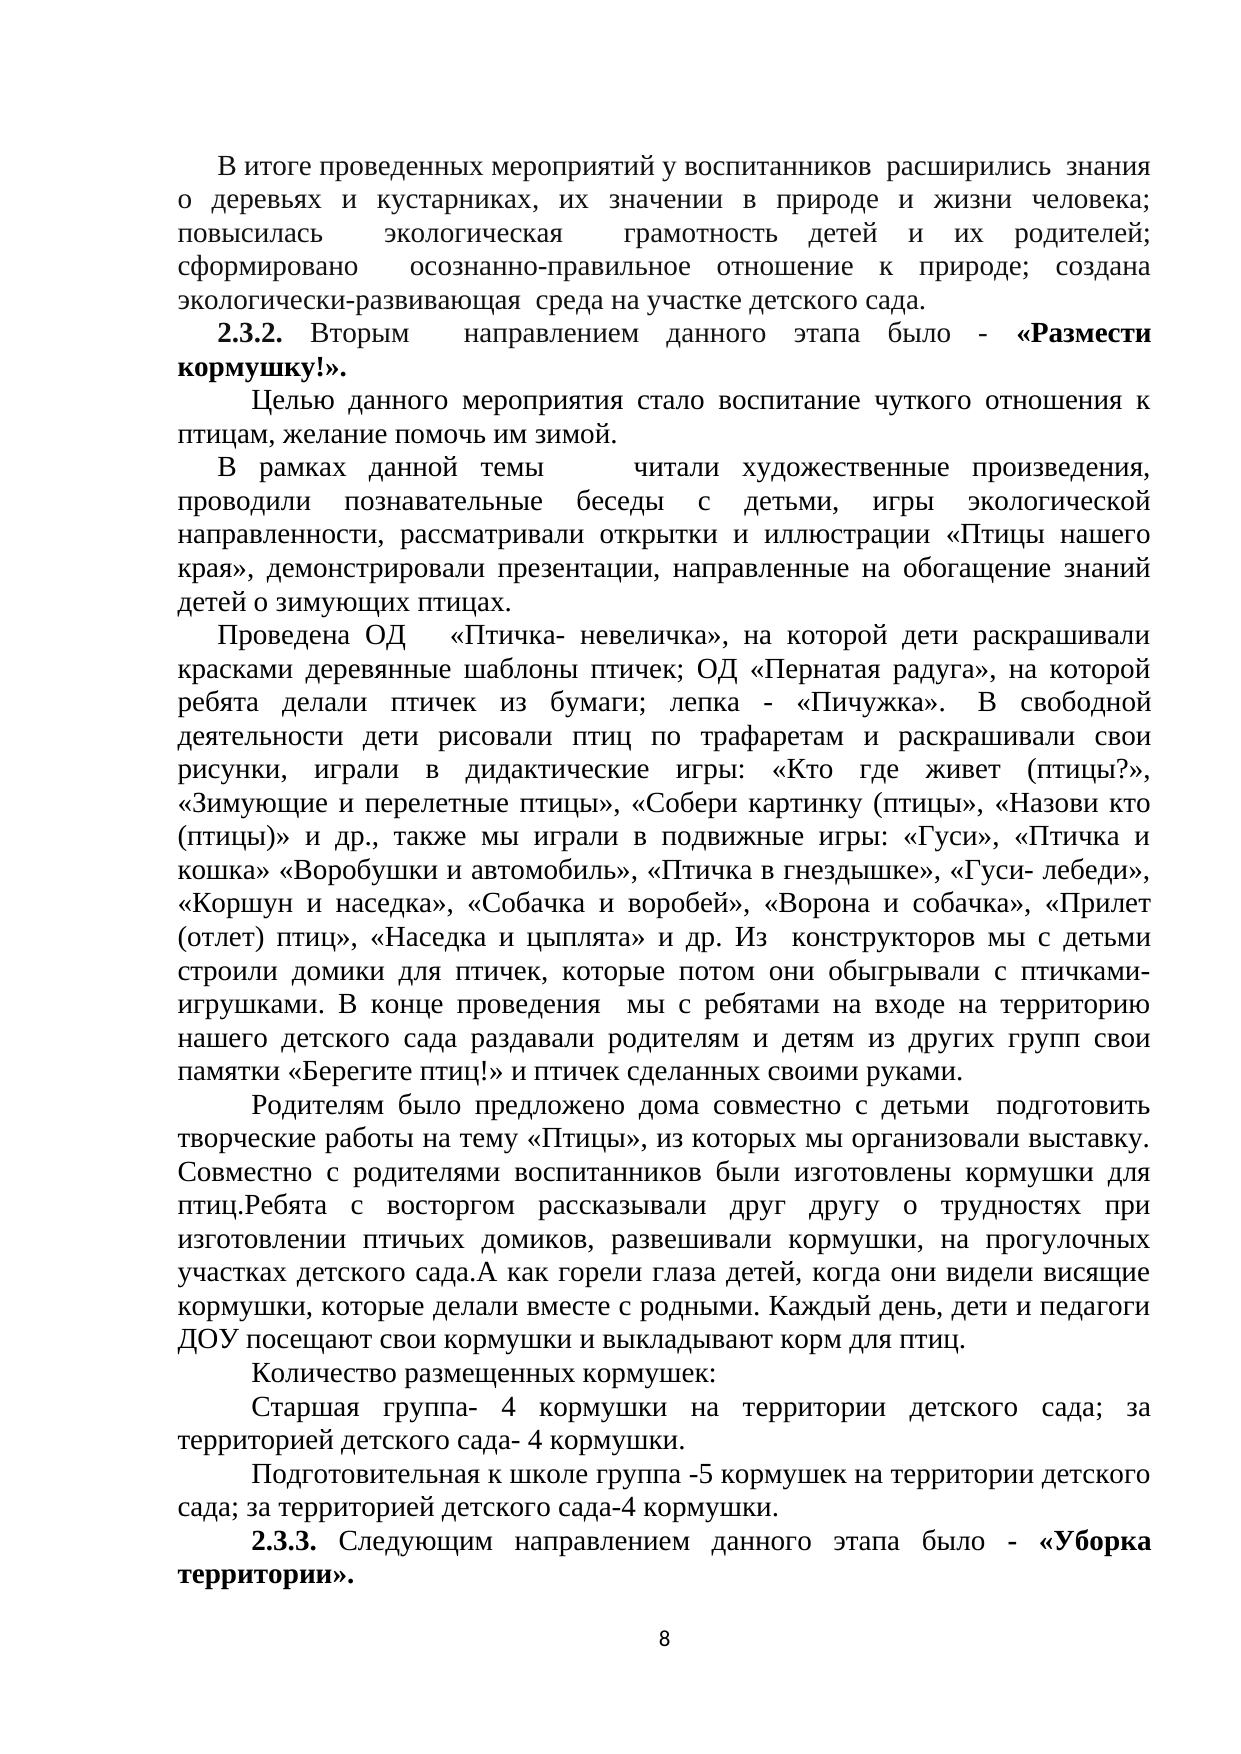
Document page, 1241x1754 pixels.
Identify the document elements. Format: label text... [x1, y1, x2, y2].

text Целью данного мероприятия стало воспитание чуткого отношения к птицам, желание помочь им зимой. [177, 382, 1152, 449]
text Подготовительная к школе группа -5 кормушек на территории детского сада; за территорией детского сада-4 кормушки. [177, 1456, 1152, 1523]
text Родителям было предложено дома совместно с детьми подготовить творческие работы на тему «Птицы», из которых мы организовали выставку. Совместно с родителями воспитанников были изготовлены кормушки для птиц.Ребята с восторгом рассказывали друг другу о трудностях при изготовлении птичьих домиков, развешивали кормушки, на прогулочных участках детского сада.А как горели глаза детей, когда они видели висящие кормушки, которые делали вместе с родными. Каждый день, дети и педагоги ДОУ посещают свои кормушки и выкладывают корм для птиц. [177, 1087, 1152, 1355]
text 2.3.3. Следующим направлением данного этапа было - «Уборка территории». [177, 1523, 1152, 1590]
text Проведена ОД «Птичка- невеличка», на которой дети раскрашивали красками деревянные шаблоны птичек; ОД «Пернатая радуга», на которой ребята делали птичек из бумаги; лепка - «Пичужка». В свободной деятельности дети рисовали птиц по трафаретам и раскрашивали свои рисунки, играли в дидактические игры: «Кто где живет (птицы?», «Зимующие и перелетные птицы», «Собери картинку (птицы», «Назови кто (птицы)» и др., также мы играли в подвижные игры: «Гуси», «Птичка и кошка» «Воробушки и автомобиль», «Птичка в гнездышке», «Гуси- лебеди», «Коршун и наседка», «Собачка и воробей», «Ворона и собачка», «Прилет (отлет) птиц», «Наседка и цыплята» и др. Из конструкторов мы с детьми строили домики для птичек, которые потом они обыгрывали с птичками- игрушками. В конце проведения мы с ребятами на входе на территорию нашего детского сада раздавали родителям и детям из других групп свои памятки «Берегите птиц!» и птичек сделанных своими руками. [177, 617, 1152, 1087]
text В рамках данной темы читали художественные произведения, проводили познавательные беседы с детьми, игры экологической направленности, рассматривали открытки и иллюстрации «Птицы нашего края», демонстрировали презентации, направленные на обогащение знаний детей о зимующих птицах. [177, 449, 1152, 617]
text 2.3.2. Вторым направлением данного этапа было - «Размести кормушку!». [177, 315, 1152, 382]
text Количество размещенных кормушек: [177, 1355, 1152, 1389]
text В итоге проведенных мероприятий у воспитанников расширились знания о деревьях и кустарниках, их значении в природе и жизни человека; повысилась экологическая грамотность детей и их родителей; сформировано осознанно-правильное отношение к природе; создана экологически-развивающая среда на участке детского сада. [177, 148, 1152, 315]
text Старшая группа- 4 кормушки на территории детского сада; за территорией детского сада- 4 кормушки. [177, 1389, 1152, 1456]
